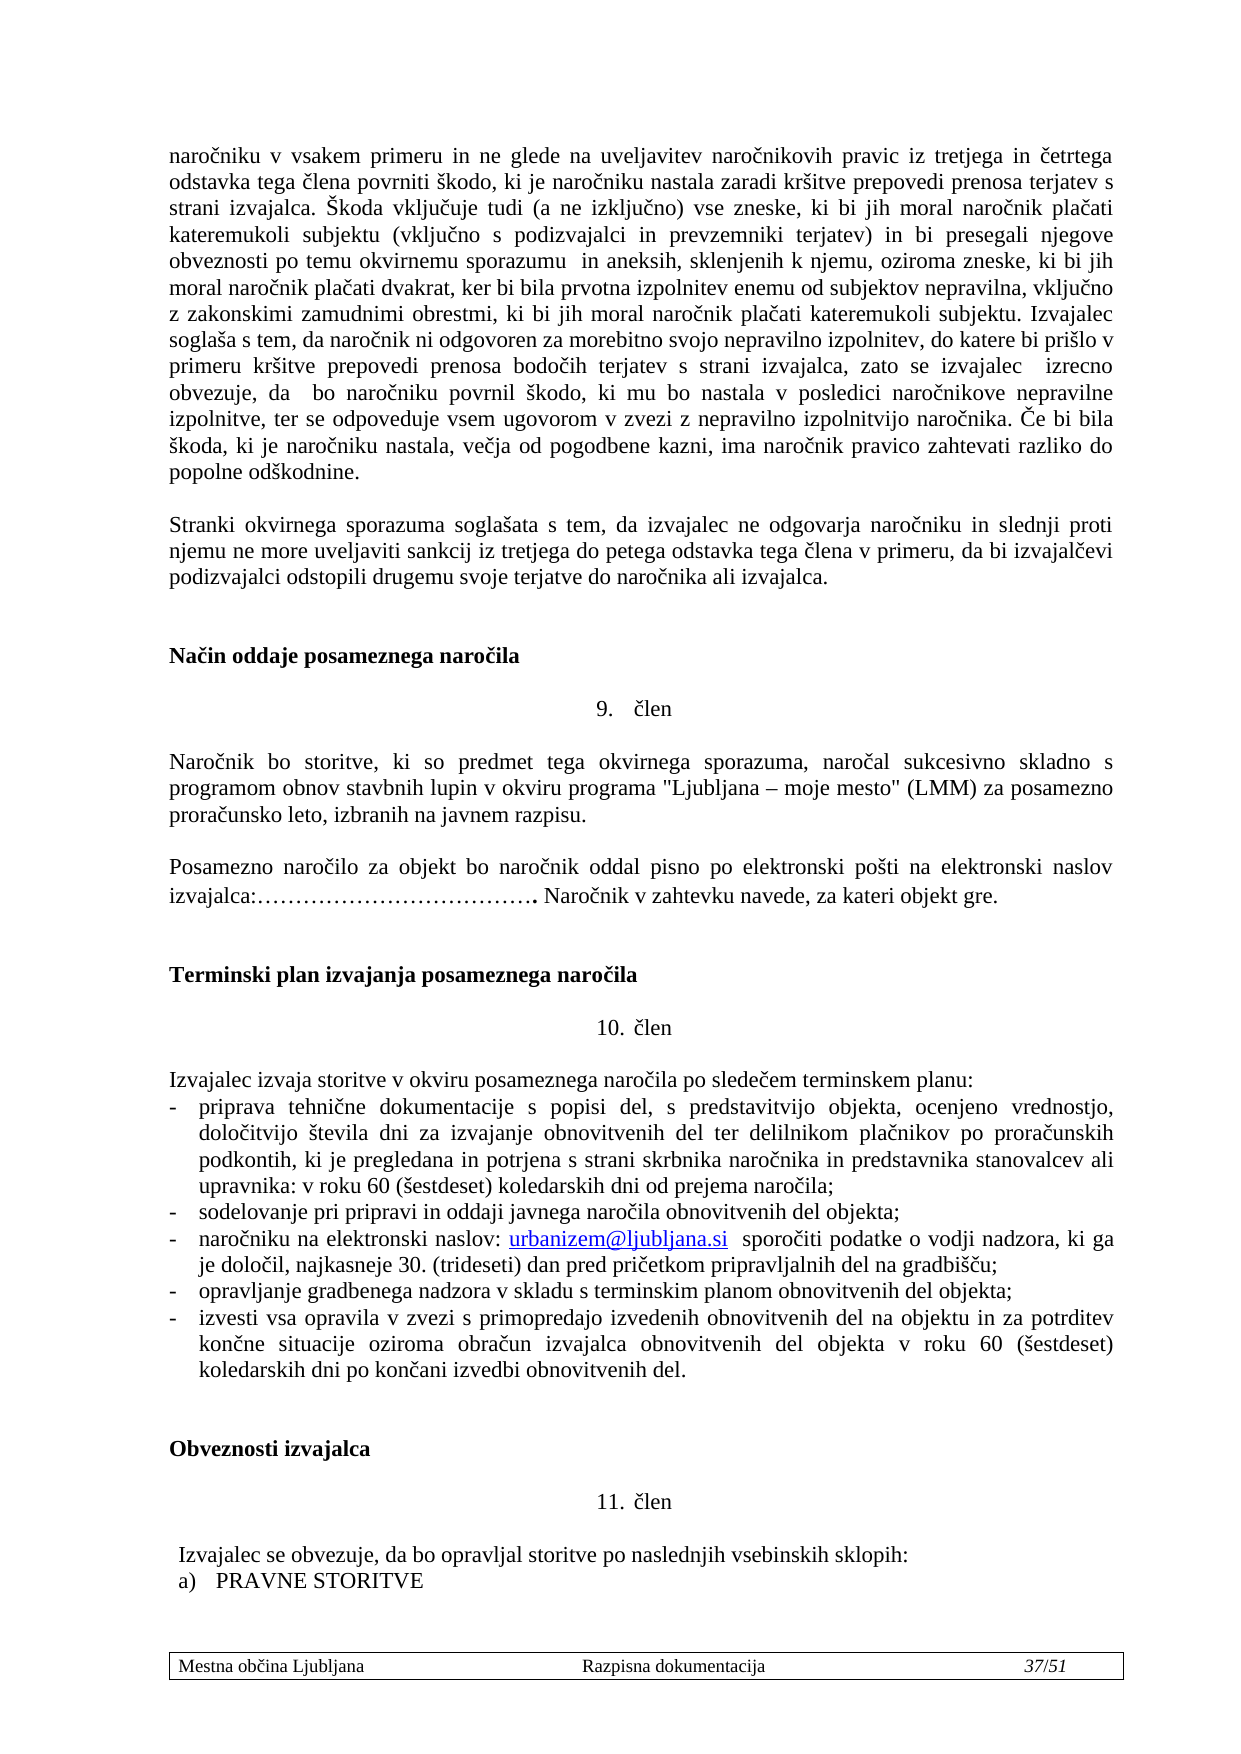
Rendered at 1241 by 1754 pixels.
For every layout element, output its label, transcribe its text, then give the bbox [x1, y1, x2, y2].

list izvesti vsa opravila v zvezi s primopredajo izvedenih obnovitvenih del na objektu in za potrditev končne situacije oziroma obračun izvajalca obnovitvenih del objekta v roku 60 (šestdeset) koledarskih dni po končani izvedbi obnovitvenih del. [169, 1304, 1115, 1383]
text Terminski plan izvajanja posameznega naročila [169, 961, 1115, 987]
list priprava tehnične dokumentacije s popisi del, s predstavitvijo objekta, ocenjeno vrednostjo, določitvijo števila dni za izvajanje obnovitvenih del ter delilnikom plačnikov po proračunskih podkontih, ki je pregledana in potrjena s strani skrbnika naročnika in predstavnika stanovalcev ali upravnika: v roku 60 (šestdeset) koledarskih dni od prejema naročila; [169, 1093, 1115, 1198]
list člen [153, 1488, 1115, 1514]
text Stranki okvirnega sporazuma soglašata s tem, da izvajalec ne odgovarja naročniku in slednji proti njemu ne more uveljaviti sankcij iz tretjega do petega odstavka tega člena v primeru, da bi izvajalčevi podizvajalci odstopili drugemu svoje terjatve do naročnika ali izvajalca. [169, 511, 1115, 590]
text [169, 142, 1115, 484]
list PRAVNE STORITVE [178, 1567, 1115, 1594]
text Način oddaje posameznega naročila [169, 642, 1115, 669]
text Obveznosti izvajalca [169, 1436, 1115, 1462]
text Izvajalec se obvezuje, da bo opravljal storitve po naslednjih vsebinskih sklopih: [178, 1541, 1115, 1567]
list člen [153, 1014, 1115, 1040]
text Naročnik bo storitve, ki so predmet tega okvirnega sporazuma, naročal sukcesivno skladno s programom obnov stavbnih lupin v okviru programa "Ljubljana – moje mesto" (LMM) za posamezno proračunsko leto, izbranih na javnem razpisu. [169, 748, 1115, 827]
text Izvajalec izvaja storitve v okviru posameznega naročila po sledečem terminskem planu: [169, 1067, 1115, 1093]
list opravljanje gradbenega nadzora v skladu s terminskim planom obnovitvenih del objekta; [169, 1277, 1115, 1304]
list sodelovanje pri pripravi in oddaji javnega naročila obnovitvenih del objekta; [169, 1198, 1115, 1225]
list člen [153, 695, 1115, 722]
list naročniku na elektronski naslov: urbanizem@ljubljana.si sporočiti podatke o vodji nadzora, ki ga je določil, najkasneje 30. (trideseti) dan pred pričetkom pripravljalnih del na gradbišču; [169, 1225, 1115, 1277]
text Posamezno naročilo za objekt bo naročnik oddal pisno po elektronski pošti na elektronski naslov izvajalca:………………………………. Naročnik v zahtevku navede, za kateri objekt gre. [169, 853, 1115, 908]
